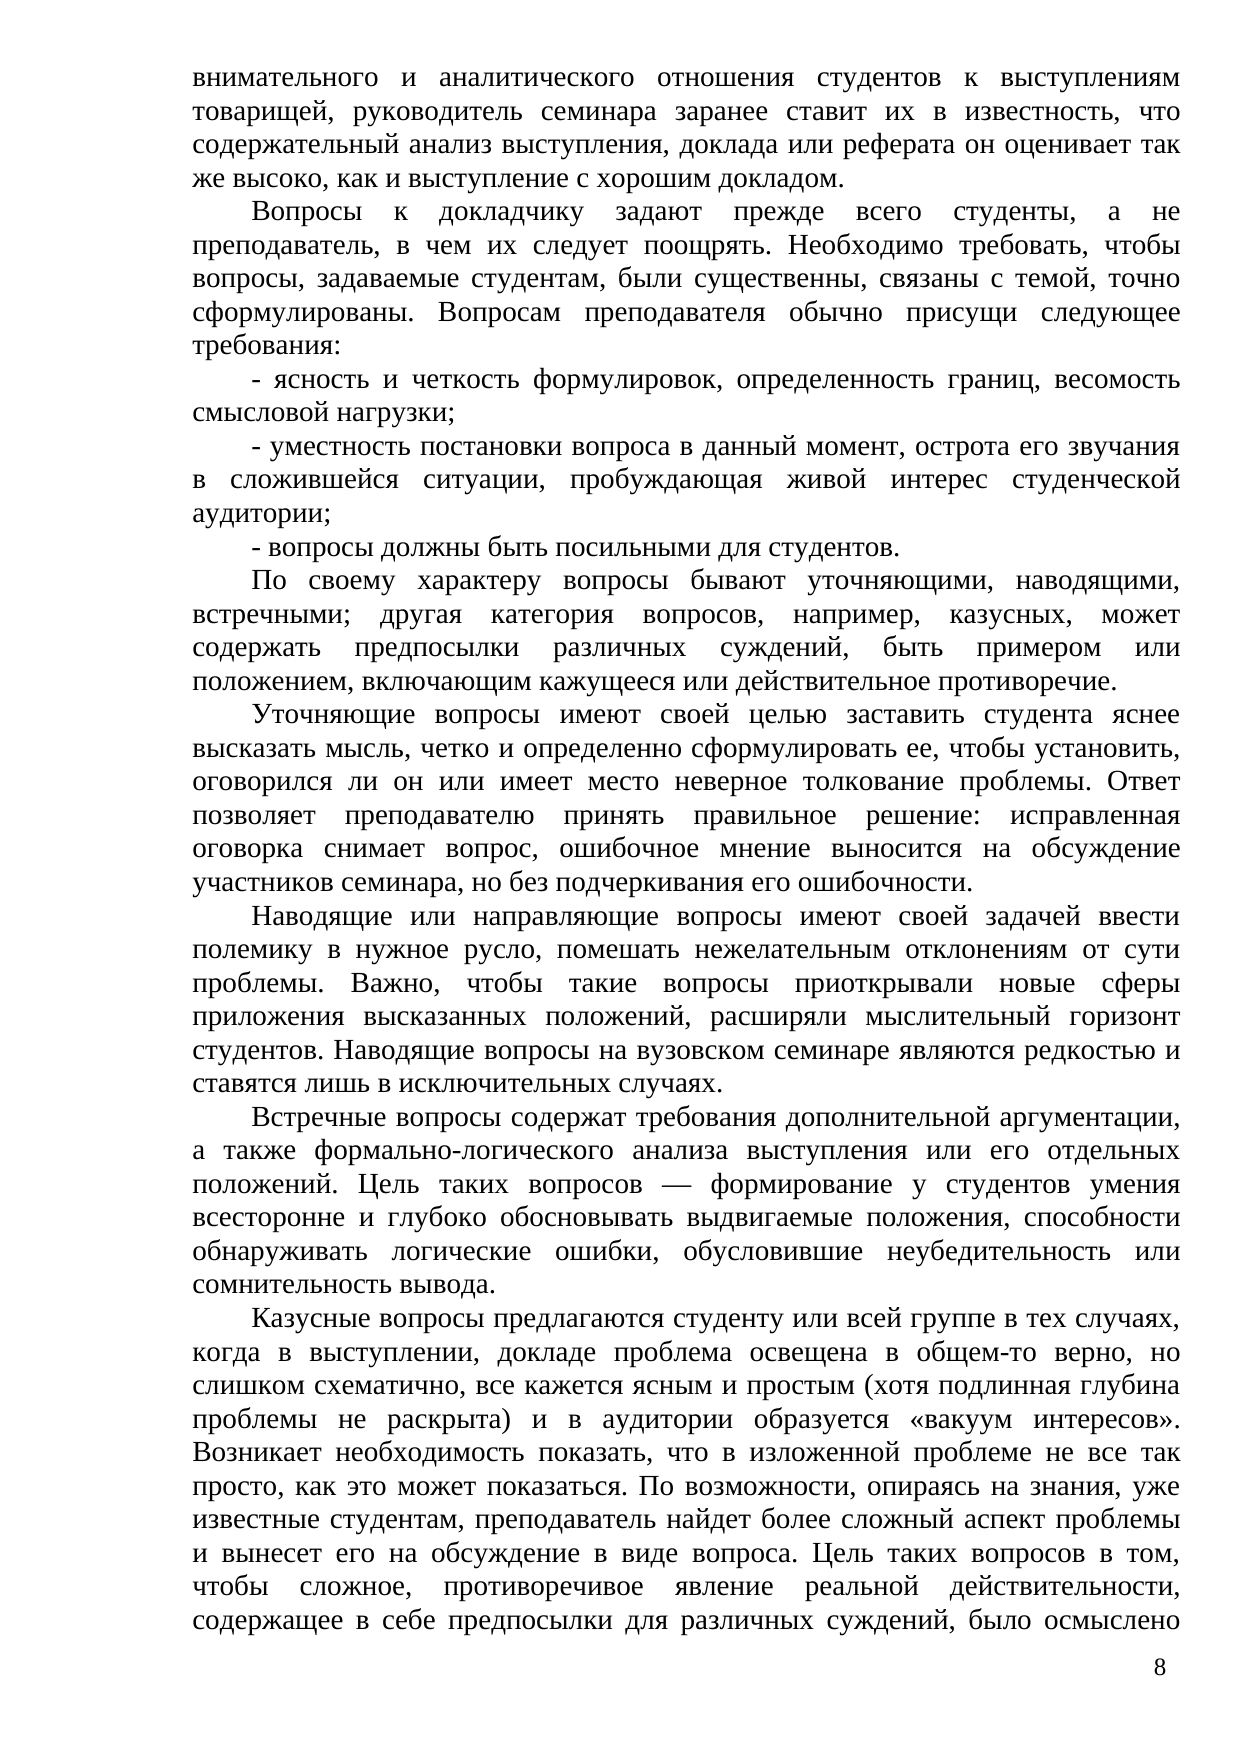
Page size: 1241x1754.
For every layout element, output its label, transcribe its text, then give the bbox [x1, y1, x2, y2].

text По своему характеру вопросы бывают уточняющими, наводящими, встречными; другая категория вопросов, например, казусных, может содержать предпосылки различных суждений, быть примером или положением, включающим кажущееся или действительное противоречие. [192, 562, 1181, 696]
text Уточняющие вопросы имеют своей целью заставить студента яснее высказать мысль, четко и определенно сформулировать ее, чтобы установить, оговорился ли он или имеет место неверное толкование проблемы. Ответ позволяет преподавателю принять правильное решение: исправленная оговорка снимает вопрос, ошибочное мнение выносится на обсуждение участников семинара, но без подчеркивания его ошибочности. [192, 696, 1181, 898]
text Наводящие или направляющие вопросы имеют своей задачей ввести полемику в нужное русло, помешать нежелательным отклонениям от сути проблемы. Важно, чтобы такие вопросы приоткрывали новые сферы приложения высказанных положений, расширяли мыслительный горизонт студентов. Наводящие вопросы на вузовском семинаре являются редкостью и ставятся лишь в исключительных случаях. [192, 898, 1181, 1099]
text - уместность постановки вопроса в данный момент, острота его звучания в сложившейся ситуации, пробуждающая живой интерес студенческой аудитории; [192, 428, 1181, 529]
text Встречные вопросы содержат требования дополнительной аргументации, а также формально-логического анализа выступления или его отдельных положений. Цель таких вопросов — формирование у студентов умения всесторонне и глубоко обосновывать выдвигаемые положения, способности обнаруживать логические ошибки, обусловившие неубедительность или сомнительность вывода. [192, 1099, 1181, 1300]
text Вопросы к докладчику задают прежде всего студенты, а не преподаватель, в чем их следует поощрять. Необходимо требовать, чтобы вопросы, задаваемые студентам, были существенны, связаны с темой, точно сформулированы. Вопросам преподавателя обычно присущи следующее требования: [192, 193, 1181, 361]
text - вопросы должны быть посильными для студентов. [192, 529, 1181, 562]
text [192, 59, 1181, 193]
text - ясность и четкость формулировок, определенность границ, весомость смысловой нагрузки; [192, 361, 1181, 428]
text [192, 1300, 1181, 1636]
